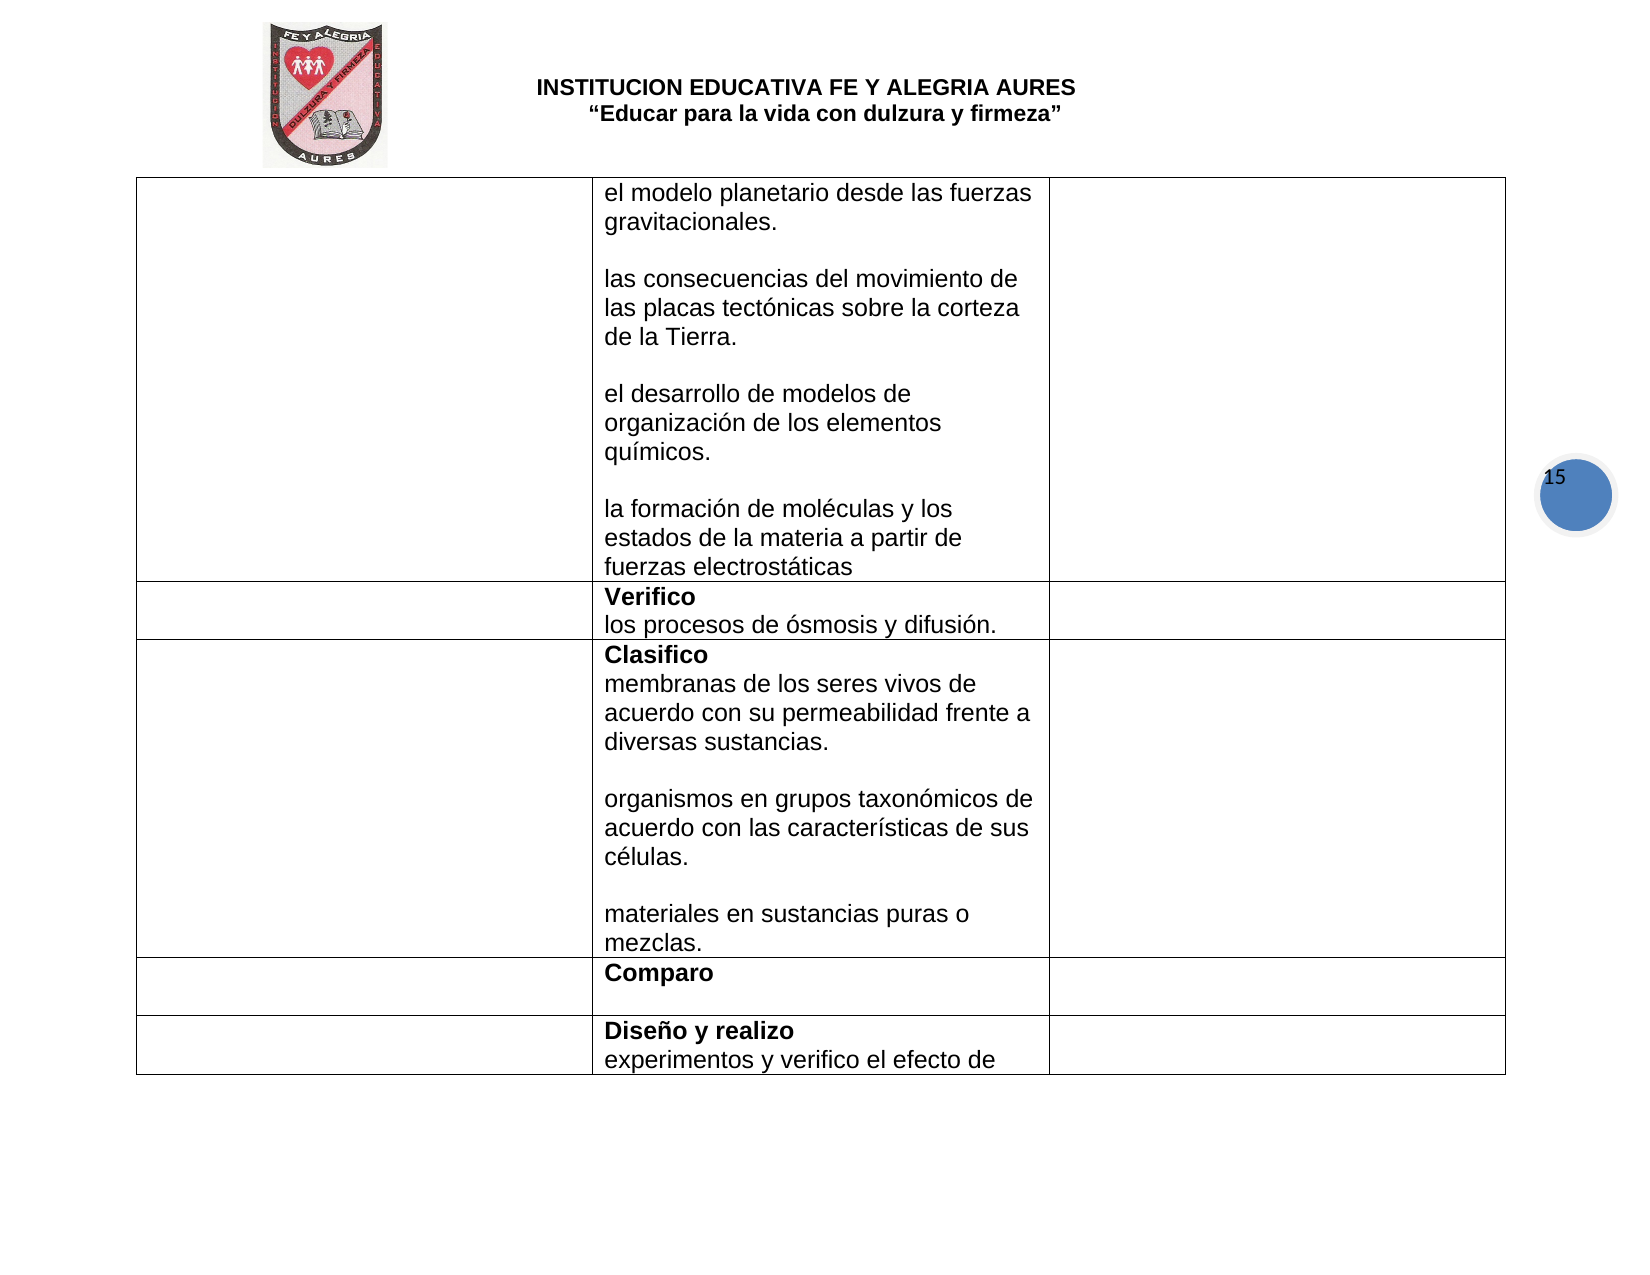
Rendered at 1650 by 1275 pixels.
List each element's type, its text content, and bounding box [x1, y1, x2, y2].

table_cell Clasifico membranas de los seres vivos de acuerdo con su permeabilidad frente a diversas sustancias. organismos en grupos taxonómicos de acuerdo con las características de sus células. materiales en sustancias puras o mezclas. [593, 640, 1049, 957]
table_cell [137, 640, 592, 957]
table_cell [137, 1016, 592, 1074]
table_cell [137, 958, 592, 1015]
table_cell [1050, 958, 1505, 1015]
picture [262, 22, 388, 167]
table_cell [1050, 1016, 1505, 1074]
table_cell [137, 178, 592, 581]
table_cell [1050, 640, 1505, 957]
table_cell Diseño y realizo experimentos y verifico el efecto de modificar diversas variables para dar respuesta a preguntas. [593, 1016, 1049, 1074]
table_cell Comparo [593, 958, 1049, 1015]
table_cell Verifico los procesos de ósmosis y difusión. [593, 582, 1049, 639]
table_cell [1050, 178, 1505, 581]
table_cell [1050, 582, 1505, 639]
table_cell [137, 582, 592, 639]
